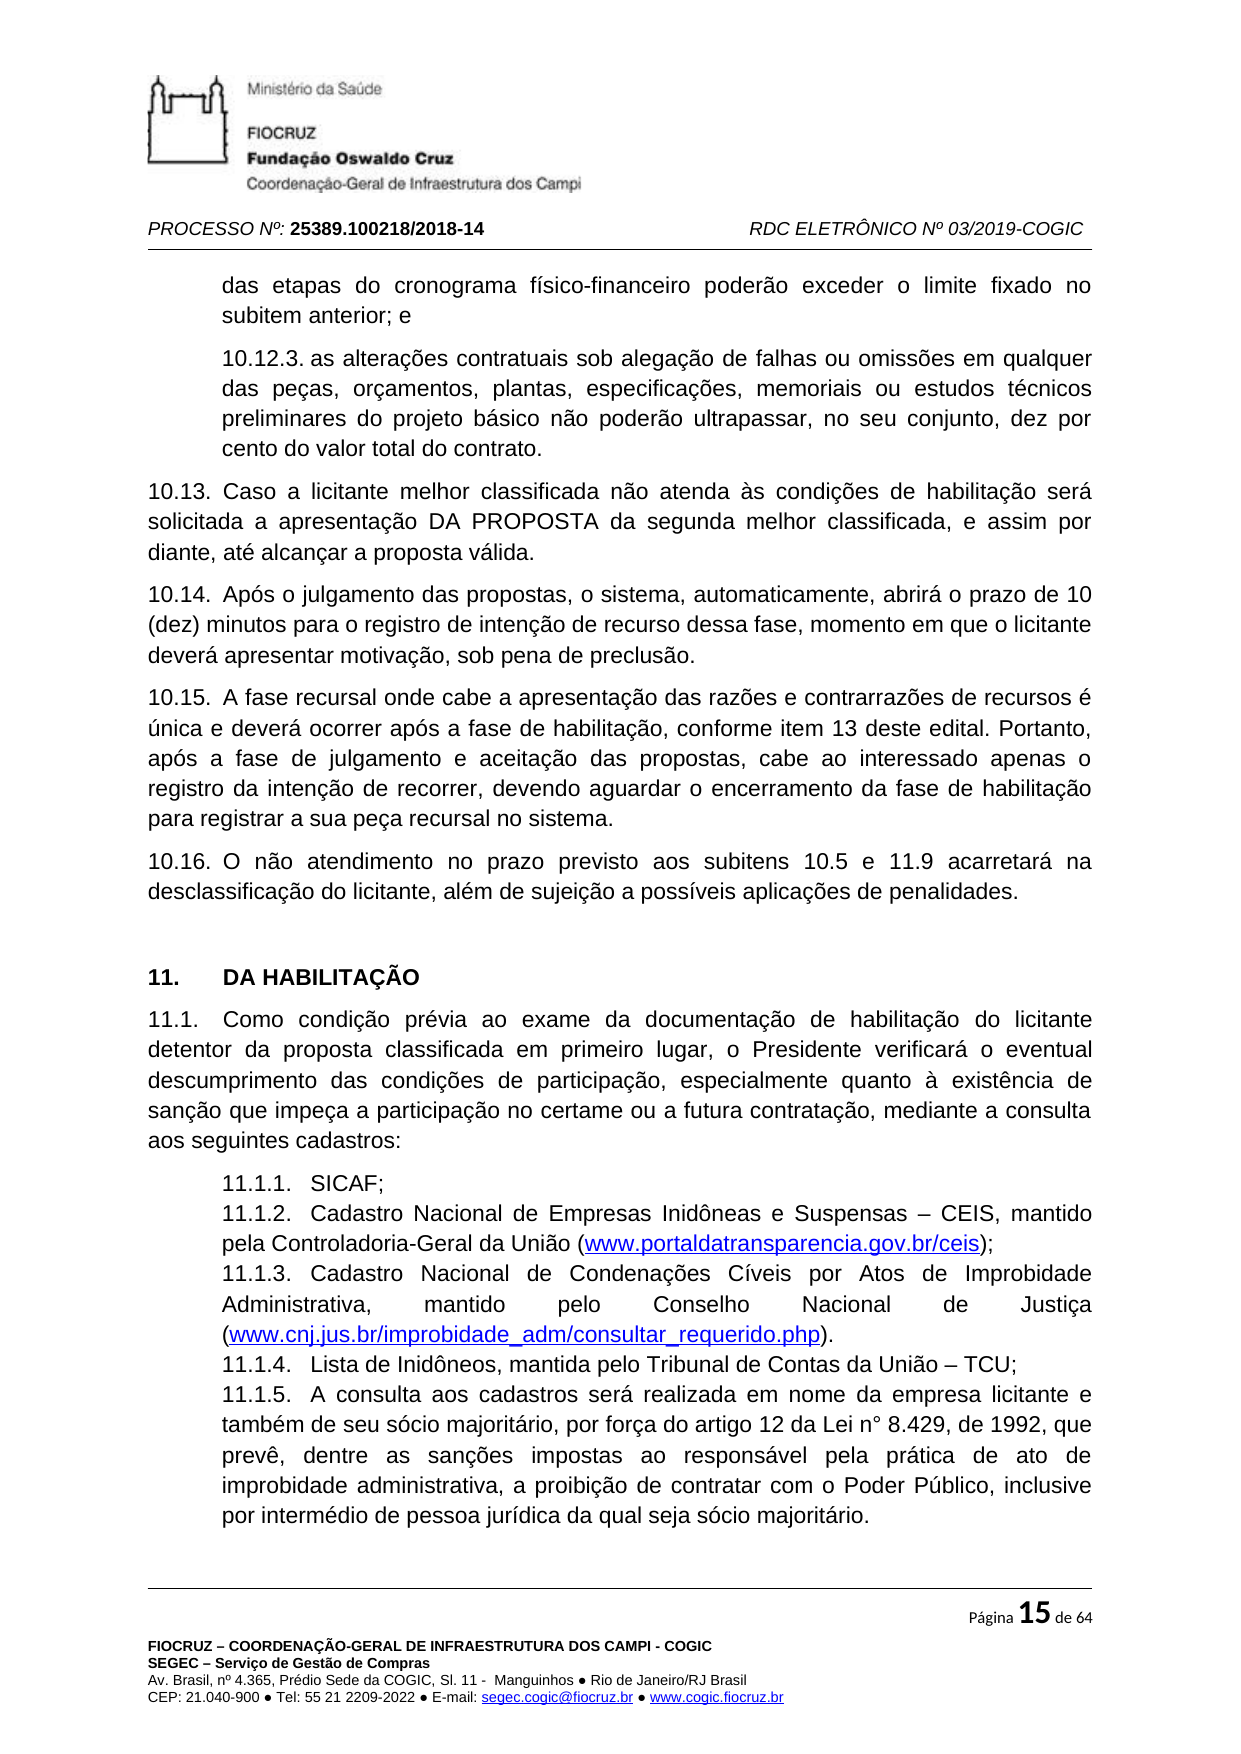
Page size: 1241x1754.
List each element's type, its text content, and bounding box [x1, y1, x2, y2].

picture [147, 75, 582, 193]
list O não atendimento no prazo previsto aos subitens 10.5 e 11.9 acarretará na desclassificação do licitante, além de sujeição a possíveis aplicações de penalidades. [148, 848, 1092, 904]
list A fase recursal onde cabe a apresentação das razões e contrarrazões de recursos é única e deverá ocorrer após a fase de habilitação, conforme item 13 deste edital. Portanto, após a fase de julgamento e aceitação das propostas, cabe ao interessado apenas o registro da intenção de recorrer, devendo aguardar o encerramento da fase de habilitação para registrar a sua peça recursal no sistema. [148, 684, 1092, 832]
list Após o julgamento das propostas, o sistema, automaticamente, abrirá o prazo de 10 (dez) minutos para o registro de intenção de recurso dessa fase, momento em que o licitante deverá apresentar motivação, sob pena de preclusão. [148, 581, 1092, 668]
list SICAF; [222, 1170, 1092, 1196]
list Como condição prévia ao exame da documentação de habilitação do licitante detentor da proposta classificada em primeiro lugar, o Presidente verificará o eventual descumprimento das condições de participação, especialmente quanto à existência de sanção que impeça a participação no certame ou a futura contratação, mediante a consulta aos seguintes cadastros: [148, 1006, 1092, 1153]
list Caso a licitante melhor classificada não atenda às condições de habilitação será solicitada a apresentação DA PROPOSTA da segunda melhor classificada, e assim por diante, até alcançar a proposta válida. [148, 478, 1092, 565]
list DA HABILITAÇÃO [148, 963, 1092, 990]
list A consulta aos cadastros será realizada em nome da empresa licitante e também de seu sócio majoritário, por força do artigo 12 da Lei n° 8.429, de 1992, que prevê, dentre as sanções impostas ao responsável pela prática de ato de improbidade administrativa, a proibição de contratar com o Poder Público, inclusive por intermédio de pessoa jurídica da qual seja sócio majoritário. [222, 1381, 1092, 1528]
list Lista de Inidôneos, mantida pelo Tribunal de Contas da União – TCU; [222, 1351, 1092, 1377]
list Cadastro Nacional de Condenações Cíveis por Atos de Improbidade Administrativa, mantido pelo Conselho Nacional de Justiça (www.cnj.jus.br/improbidade_adm/consultar_requerido.php). [222, 1260, 1092, 1347]
list Cadastro Nacional de Empresas Inidôneas e Suspensas – CEIS, mantido pela Controladoria-Geral da União (www.portaldatransparencia.gov.br/ceis); [222, 1200, 1092, 1257]
list as alterações contratuais sob alegação de falhas ou omissões em qualquer das peças, orçamentos, plantas, especificações, memoriais ou estudos técnicos preliminares do projeto básico não poderão ultrapassar, no seu conjunto, dez por cento do valor total do contrato. [222, 345, 1092, 462]
